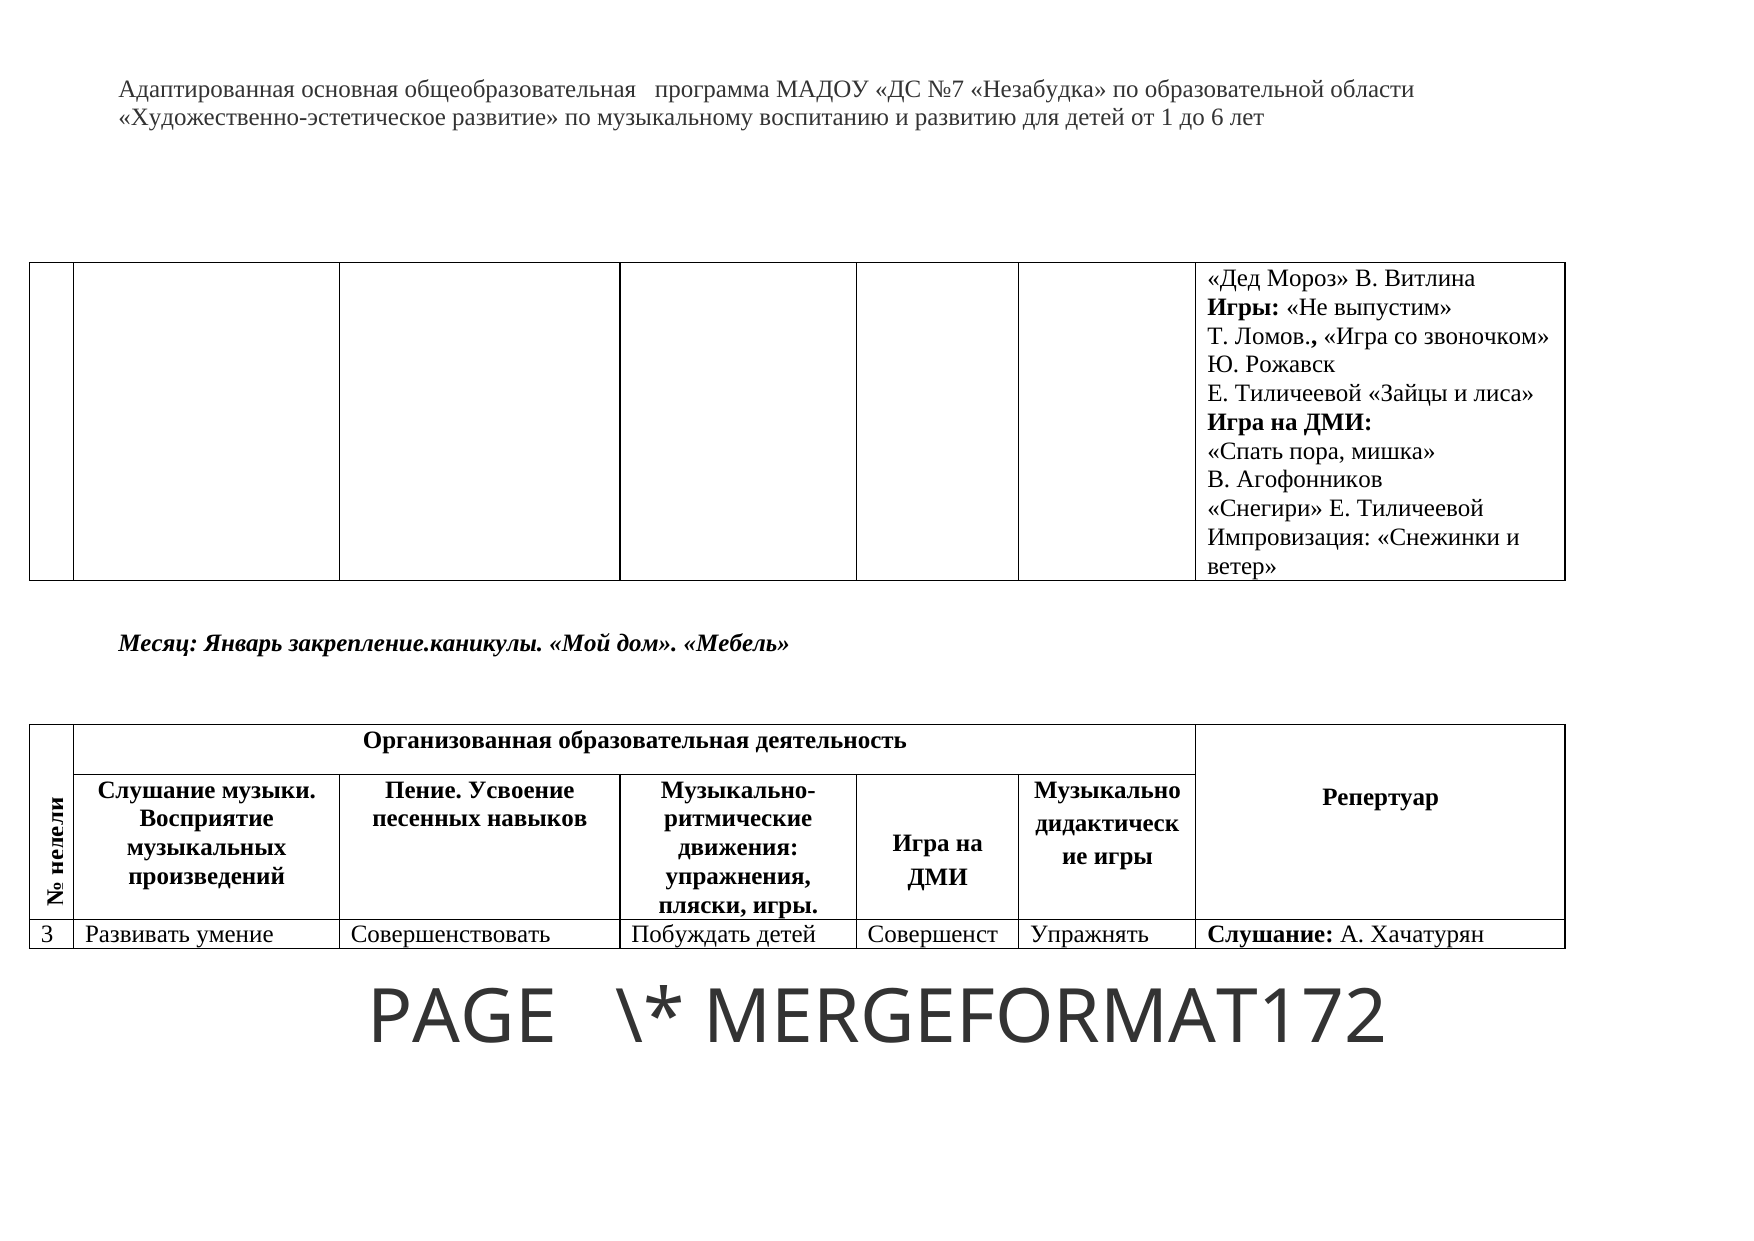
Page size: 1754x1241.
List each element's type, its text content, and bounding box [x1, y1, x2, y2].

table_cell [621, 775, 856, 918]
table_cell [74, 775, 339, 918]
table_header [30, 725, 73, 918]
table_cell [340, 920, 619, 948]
text Месяц: Январь закрепление.каникулы. «Мой дом». «Мебель» [118, 628, 1636, 657]
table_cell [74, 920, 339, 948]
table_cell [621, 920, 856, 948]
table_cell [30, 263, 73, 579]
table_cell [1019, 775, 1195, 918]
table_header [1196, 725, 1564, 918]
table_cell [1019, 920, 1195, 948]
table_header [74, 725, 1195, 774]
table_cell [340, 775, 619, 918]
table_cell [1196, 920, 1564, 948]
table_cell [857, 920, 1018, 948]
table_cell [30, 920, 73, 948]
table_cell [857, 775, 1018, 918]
